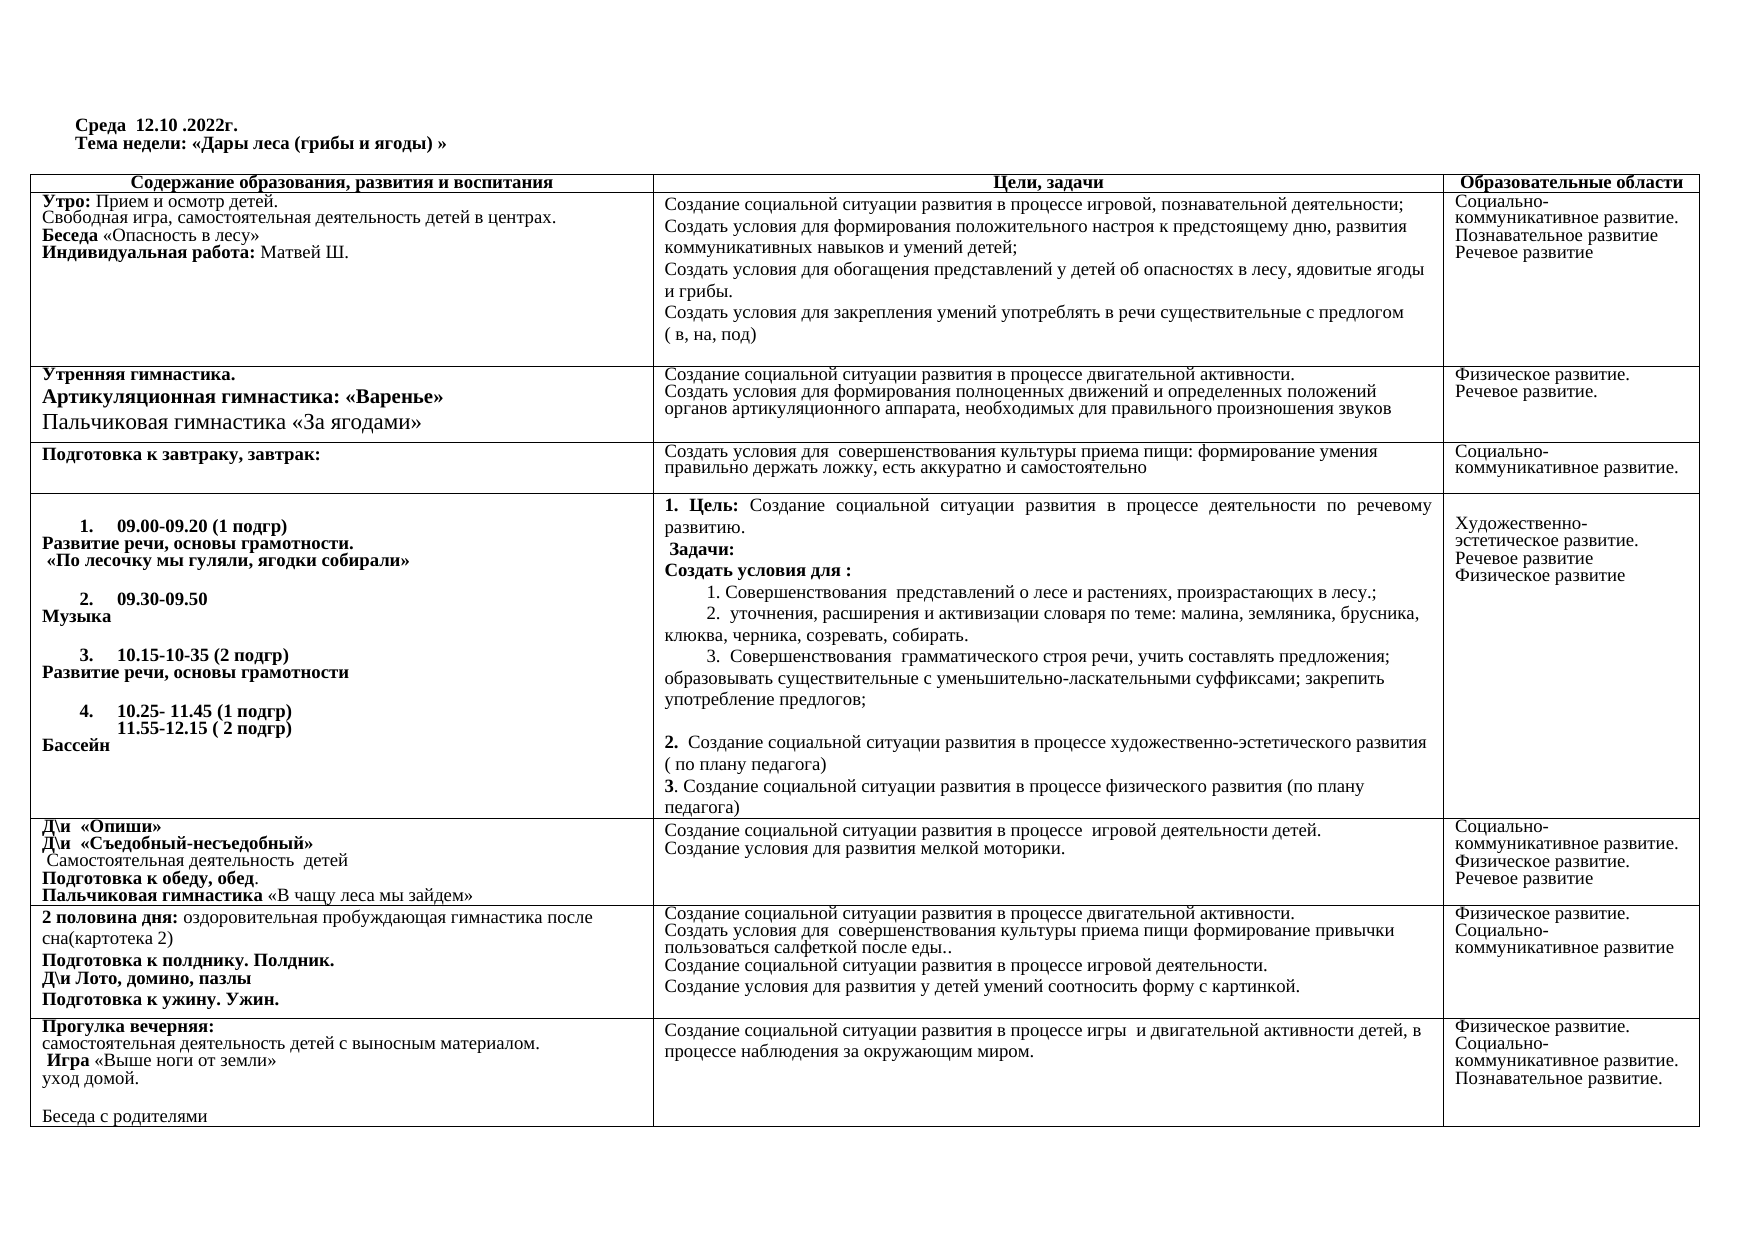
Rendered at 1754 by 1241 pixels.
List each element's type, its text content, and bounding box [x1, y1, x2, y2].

table_cell Физическое развитие. Социально-коммуникативное развитие. Познавательное развитие. [1444, 1019, 1699, 1126]
table_cell Социально-коммуникативное развитие. Познавательное развитие Речевое развитие [1444, 193, 1699, 366]
table_cell 09.00-09.20 (1 подгр) Развитие речи, основы грамотности. «По лесочку мы гуляли, ягодки собирали» 09.30-09.50 Музыка 10.15-10-35 (2 подгр) Развитие речи, основы грамотности 10.25- 11.45 (1 подгр) 11.55-12.15 ( 2 подгр) Бассейн [31, 494, 653, 818]
table_cell Создать условия для совершенствования культуры приема пищи: формирование умения правильно держать ложку, есть аккуратно и самостоятельно [654, 443, 1443, 493]
table_cell Физическое развитие. Социально-коммуникативное развитие [1444, 906, 1699, 1018]
text Тема недели: «Дары леса (грибы и ягоды) » [75, 135, 1679, 152]
table_cell Создание социальной ситуации развития в процессе игровой деятельности детей. Создание условия для развития мелкой моторики. [654, 819, 1443, 905]
table_header Цели, задачи [654, 175, 1443, 192]
table_cell Д\и «Опиши» Д\и «Съедобный-несъедобный» Самостоятельная деятельность детей Подготовка к обеду, обед. Пальчиковая гимнастика «В чащу леса мы зайдем» [31, 819, 653, 905]
table_cell Создание социальной ситуации развития в процессе игровой, познавательной деятельности; Создать условия для формирования положительного настроя к предстоящему дню, развития коммуникативных навыков и умений детей; Создать условия для обогащения представлений у детей об опасностях в лесу, ядовитые ягоды и грибы. Создать условия для закрепления умений употреблять в речи существительные с предлогом ( в, на, под) [654, 193, 1443, 366]
table_header Образовательные области [1444, 175, 1699, 192]
table_cell Утро: Прием и осмотр детей. Свободная игра, самостоятельная деятельность детей в центрах. Беседа «Опасность в лесу» Индивидуальная работа: Матвей Ш. [31, 193, 653, 366]
table_cell Социально-коммуникативное развитие. Физическое развитие. Речевое развитие [1444, 819, 1699, 905]
table_cell 1. Цель: Создание социальной ситуации развития в процессе деятельности по речевому развитию. Задачи: Создать условия для : 1. Совершенствования представлений о лесе и растениях, произрастающих в лесу.; 2. уточнения, расширения и активизации словаря по теме: малина, земляника, брусника, клюква, черника, созревать, собирать. 3. Совершенствования грамматического строя речи, учить составлять предложения; образовывать существительные с уменьшительно-ласкательными суффиксами; закрепить употребление предлогов; 2. Создание социальной ситуации развития в процессе художественно-эстетического развития ( по плану педагога) 3. Создание социальной ситуации развития в процессе физического развития (по плану педагога) [654, 494, 1443, 818]
text Среда 12.10 .2022г. [75, 118, 1679, 135]
table_cell Создание социальной ситуации развития в процессе игры и двигательной активности детей, в процессе наблюдения за окружающим миром. [654, 1019, 1443, 1126]
table_cell Прогулка вечерняя: самостоятельная деятельность детей с выносным материалом. Игра «Выше ноги от земли» уход домой. Беседа с родителями [31, 1019, 653, 1126]
table_cell Утренняя гимнастика. Артикуляционная гимнастика: «Варенье» Пальчиковая гимнастика «За ягодами» [31, 367, 653, 442]
table_cell Социально-коммуникативное развитие. [1444, 443, 1699, 493]
table_cell Создание социальной ситуации развития в процессе двигательной активности. Создать условия для формирования полноценных движений и определенных положений органов артикуляционного аппарата, необходимых для правильного произношения звуков [654, 367, 1443, 442]
table_cell 2 половина дня: оздоровительная пробуждающая гимнастика после сна(картотека 2) Подготовка к полднику. Полдник. Д\и Лото, домино, пазлы Подготовка к ужину. Ужин. [31, 906, 653, 1018]
table_cell Физическое развитие. Речевое развитие. [1444, 367, 1699, 442]
table_cell Создание социальной ситуации развития в процессе двигательной активности. Создать условия для совершенствования культуры приема пищи формирование привычки пользоваться салфеткой после еды.. Создание социальной ситуации развития в процессе игровой деятельности. Создание условия для развития у детей умений соотносить форму с картинкой. [654, 906, 1443, 1018]
table_cell Художественно-эстетическое развитие. Речевое развитие Физическое развитие [1444, 494, 1699, 818]
table_header Содержание образования, развития и воспитания [31, 175, 653, 192]
table_cell Подготовка к завтраку, завтрак: [31, 443, 653, 493]
